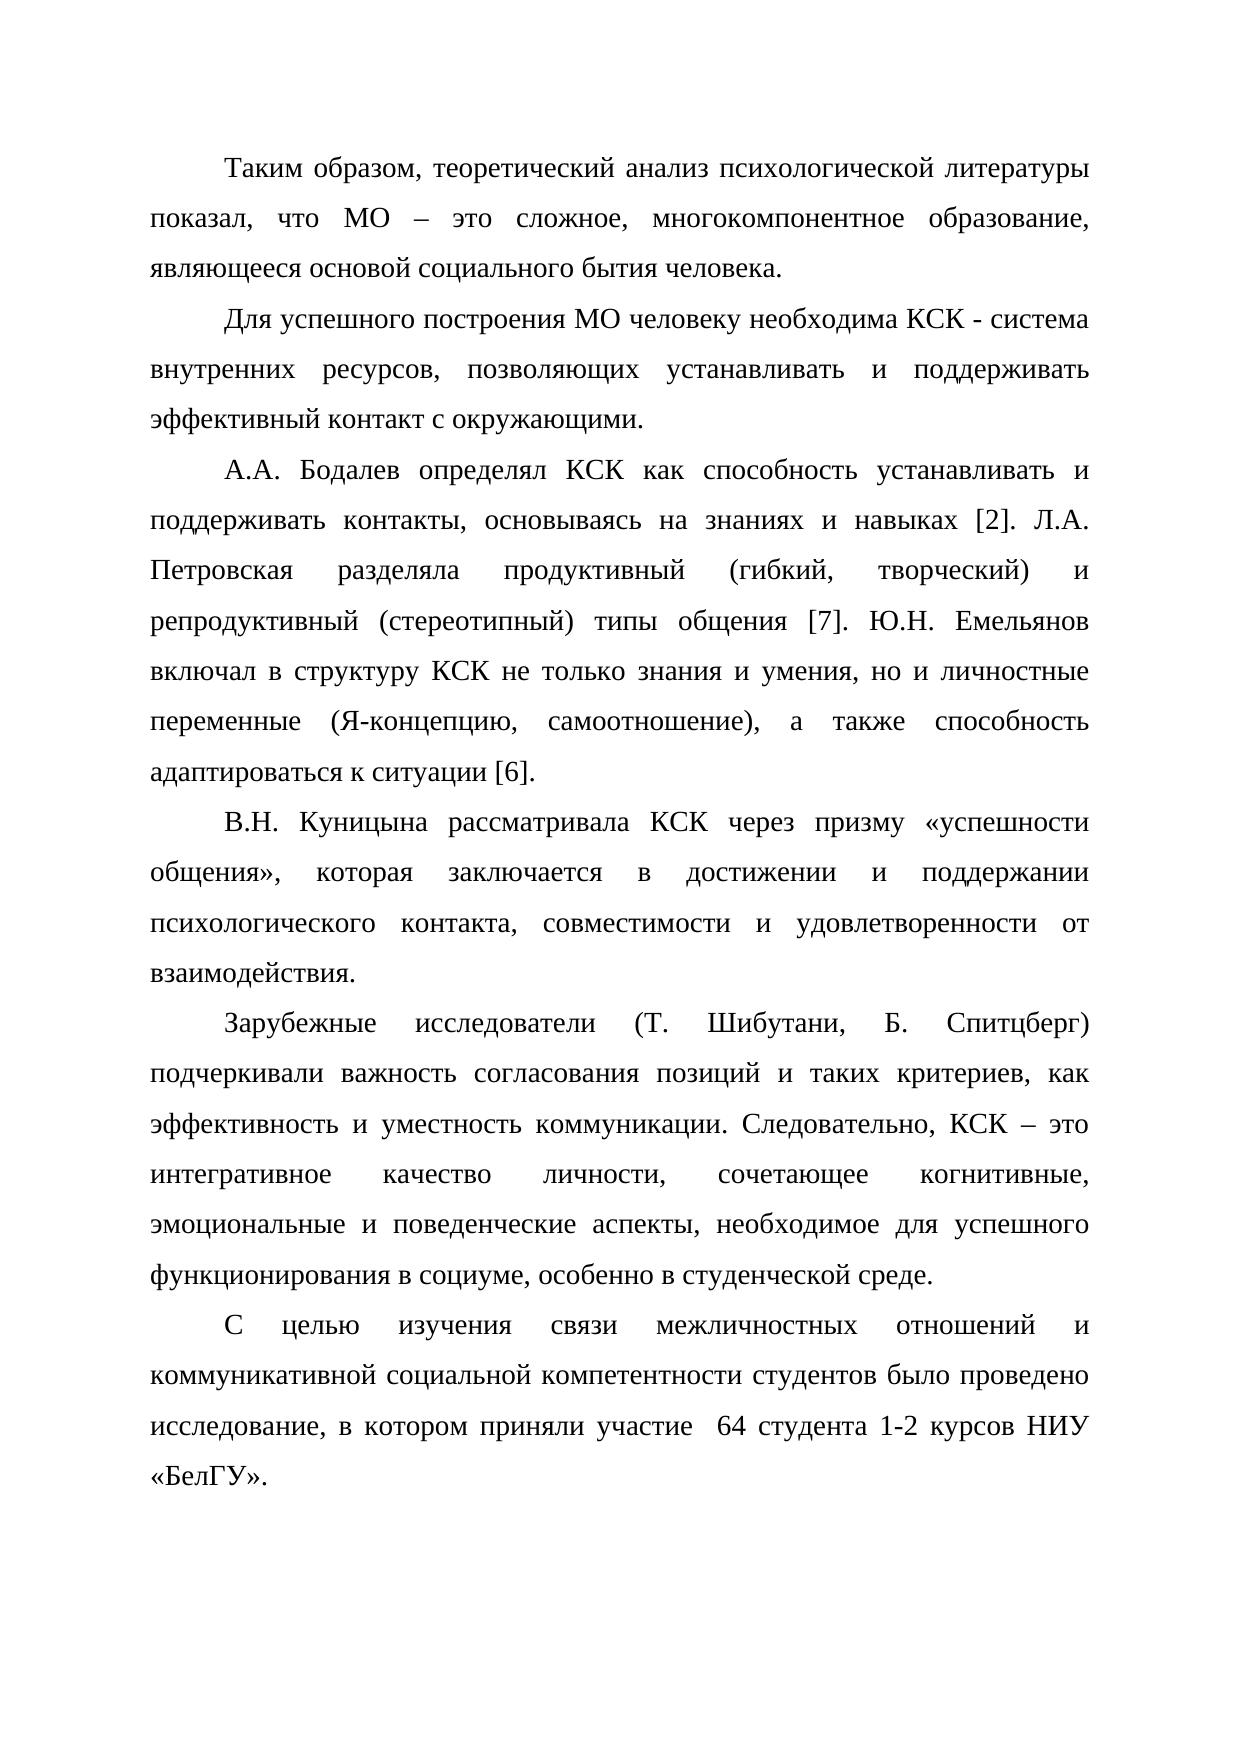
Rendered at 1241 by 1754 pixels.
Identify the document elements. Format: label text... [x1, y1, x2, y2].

text В.Н. Куницына рассматривала КСК через призму «успешности общения», которая заключается в достижении и поддержании психологического контакта, совместимости и удовлетворенности от взаимодействия. [150, 804, 1090, 988]
text Таким образом, теоретический анализ психологической литературы показал, что МО – это сложное, многокомпонентное образование, являющееся основой социального бытия человека. [150, 150, 1090, 284]
text С целью изучения связи межличностных отношений и коммуникативной социальной компетентности студентов было проведено исследование, в котором приняли участие 64 студента 1-2 курсов НИУ «БелГУ». [150, 1307, 1090, 1492]
text Для успешного построения МО человеку необходима КСК - система внутренних ресурсов, позволяющих устанавливать и поддерживать эффективный контакт с окружающими. [150, 301, 1090, 435]
text Зарубежные исследователи (Т. Шибутани, Б. Спитцберг) подчеркивали важность согласования позиций и таких критериев, как эффективность и уместность коммуникации. Следовательно, КСК – это интегративное качество личности, сочетающее когнитивные, эмоциональные и поведенческие аспекты, необходимое для успешного функционирования в социуме, особенно в студенческой среде. [150, 1005, 1090, 1290]
text А.А. Бодалев определял КСК как способность устанавливать и поддерживать контакты, основываясь на знаниях и навыках [2]. Л.А. Петровская разделяла продуктивный (гибкий, творческий) и репродуктивный (стереотипный) типы общения [7]. Ю.Н. Емельянов включал в структуру КСК не только знания и умения, но и личностные переменные (Я-концепцию, самоотношение), а также способность адаптироваться к ситуации [6]. [150, 452, 1090, 787]
